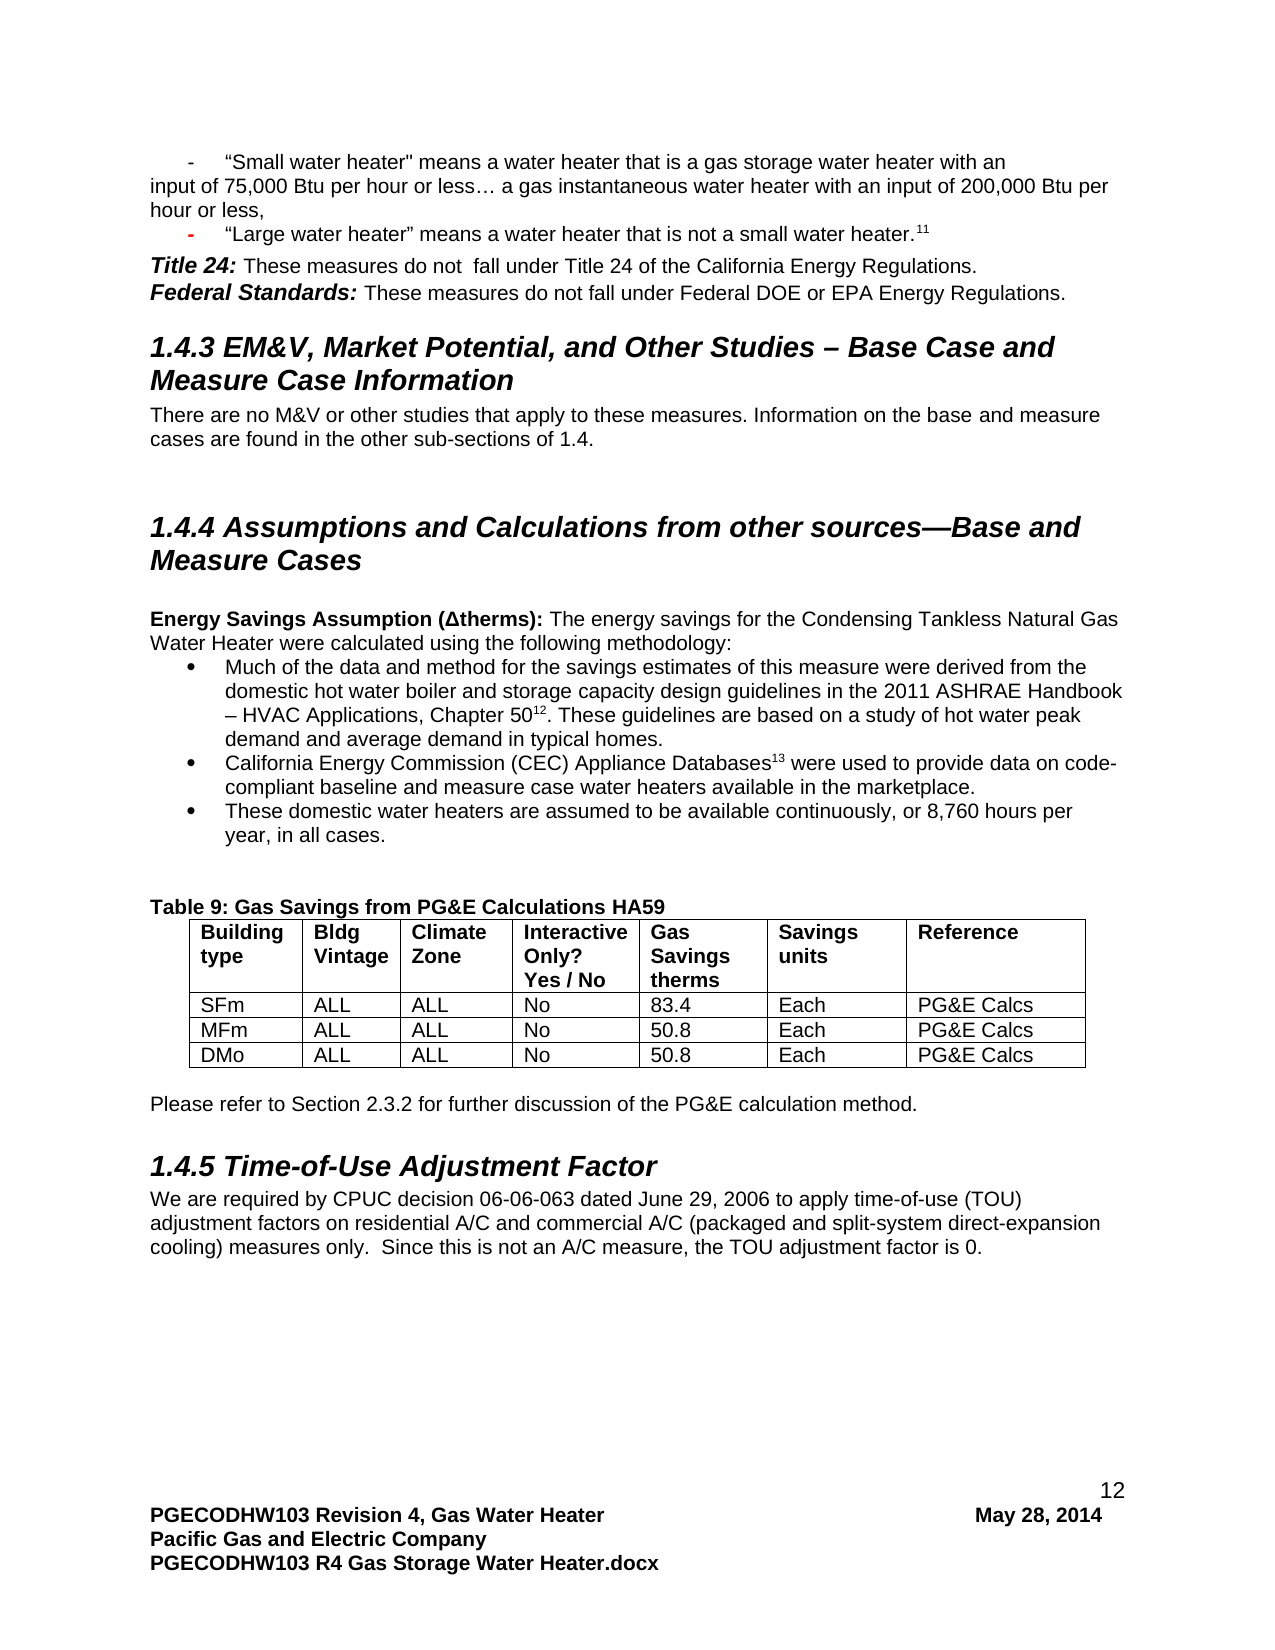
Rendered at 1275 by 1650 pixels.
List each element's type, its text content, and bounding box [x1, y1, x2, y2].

text Energy Savings Assumption (Δtherms): The energy savings for the Condensing Tankless Natural Gas Water Heater were calculated using the following methodology: [150, 607, 1125, 655]
table_cell ALL [303, 1018, 400, 1042]
table_header Reference [907, 920, 1085, 992]
subtitle 1.4.4 Assumptions and Calculations from other sources—Base and Measure Cases [150, 509, 1125, 577]
text Table 9: Gas Savings from PG&E Calculations HA59 [150, 895, 1125, 919]
table_cell No [513, 1018, 639, 1042]
list California Energy Commission (CEC) Appliance Databases were used to provide data on code-compliant baseline and measure case water heaters available in the marketplace. [187, 751, 1125, 799]
list These domestic water heaters are assumed to be available continuously, or 8,760 hours per year, in all cases. [187, 799, 1125, 847]
list “Large water heater” means a water heater that is not a small water heater. [187, 222, 1125, 246]
table_header Bldg Vintage [303, 920, 400, 992]
table_cell SFm [190, 993, 302, 1017]
table_cell 50.8 [640, 1043, 767, 1067]
text 1.4.5 Time-of-Use Adjustment Factor [150, 1149, 1125, 1183]
table_header Savings units [768, 920, 906, 992]
table_cell MFm [190, 1018, 302, 1042]
text We are required by CPUC decision 06-06-063 dated June 29, 2006 to apply time-of-use (TOU) adjustment factors on residential A/C and commercial A/C (packaged and split-system direct-expansion cooling) measures only. Since this is not an A/C measure, the TOU adjustment factor is 0. [150, 1187, 1125, 1259]
subtitle 1.4.3 EM&V, Market Potential, and Other Studies – Base Case and Measure Case Information [150, 330, 1125, 397]
table_cell 50.8 [640, 1018, 767, 1042]
text Federal Standards: These measures do not fall under Federal DOE or EPA Energy Regulations. [150, 278, 1125, 305]
table_cell PG&E Calcs [907, 993, 1085, 1017]
table_cell PG&E Calcs [907, 1018, 1085, 1042]
list Much of the data and method for the savings estimates of this measure were derived from the domestic hot water boiler and storage capacity design guidelines in the 2011 ASHRAE Handbook – HVAC Applications, Chapter 50. These guidelines are based on a study of hot water peak demand and average demand in typical homes. [187, 655, 1125, 751]
text input of 75,000 Btu per hour or less… a gas instantaneous water heater with an input of 200,000 Btu per hour or less, [150, 174, 1125, 222]
text Title 24: These measures do not fall under Title 24 of the California Energy Regulations. [150, 252, 1125, 278]
table_cell ALL [401, 993, 512, 1017]
table_cell Each [768, 1043, 906, 1067]
table_cell Each [768, 993, 906, 1017]
table_cell No [513, 1043, 639, 1067]
table_cell ALL [401, 1018, 512, 1042]
table_header Climate Zone [401, 920, 512, 992]
table_cell Each [768, 1018, 906, 1042]
table_header Interactive Only? Yes / No [513, 920, 639, 992]
table_cell No [513, 993, 639, 1017]
table_cell ALL [401, 1043, 512, 1067]
table_cell DMo [190, 1043, 302, 1067]
table_cell ALL [303, 993, 400, 1017]
table_cell PG&E Calcs [907, 1043, 1085, 1067]
table_header Building type [190, 920, 302, 992]
table_cell 83.4 [640, 993, 767, 1017]
text Please refer to Section 2.3.2 for further discussion of the PG&E calculation method. [150, 1092, 1125, 1116]
table_header Gas Savings therms [640, 920, 767, 992]
text There are no M&V or other studies that apply to these measures. Information on the base and measure cases are found in the other sub-sections of 1.4. [150, 403, 1125, 451]
table_cell ALL [303, 1043, 400, 1067]
list “Small water heater" means a water heater that is a gas storage water heater with an [187, 150, 1125, 174]
